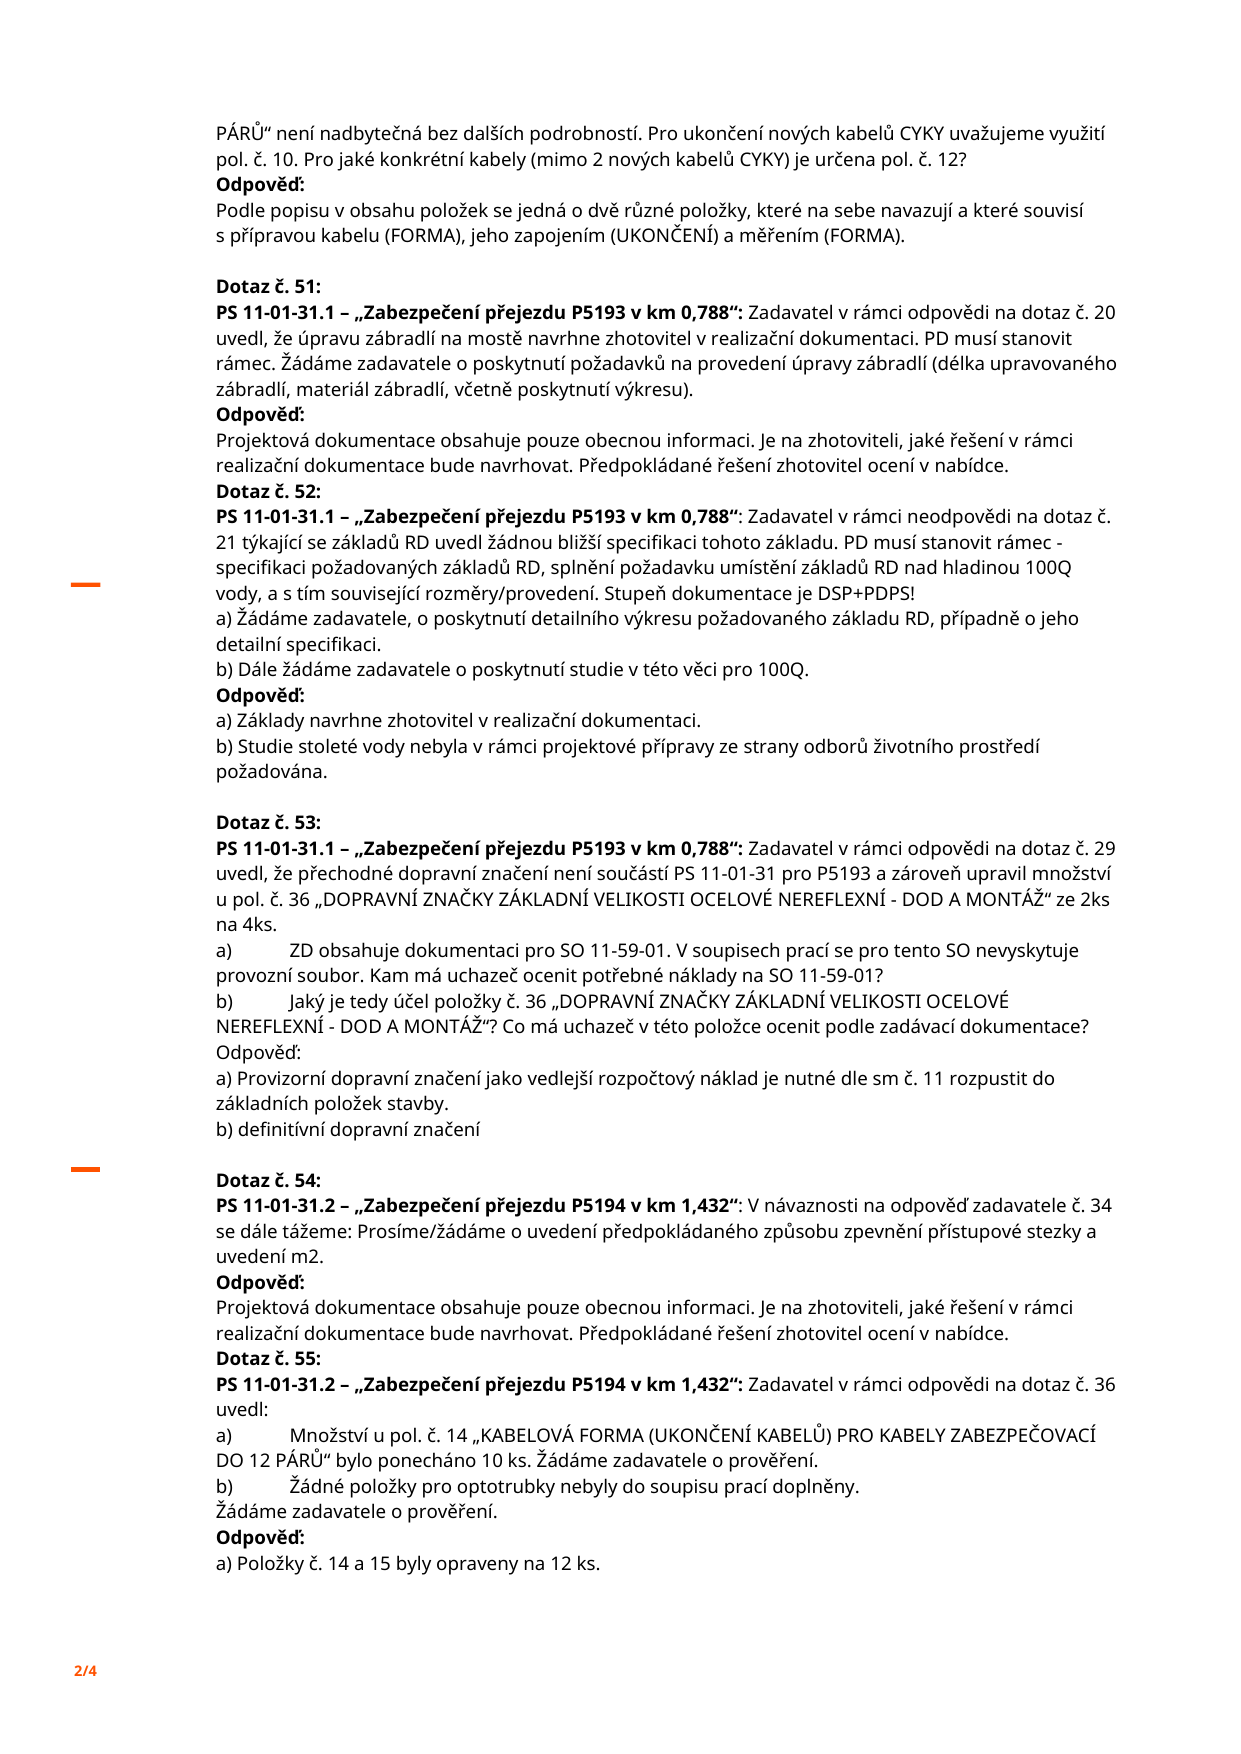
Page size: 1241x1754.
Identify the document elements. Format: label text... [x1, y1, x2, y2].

text Podle popisu v obsahu položek se jedná o dvě různé položky, které na sebe navazují a které souvisí s přípravou kabelu (FORMA), jeho zapojením (UKONČENÍ) a měřením (FORMA). [216, 197, 1122, 248]
text Odpověď: [216, 1039, 1122, 1065]
text Odpověď: [216, 1269, 1122, 1294]
text a) Žádáme zadavatele, o poskytnutí detailního výkresu požadovaného základu RD, případně o jeho detailní specifikaci. [216, 606, 1122, 657]
text PS 11-01-31.2 – „Zabezpečení přejezdu P5194 v km 1,432“: Zadavatel v rámci odpovědi na dotaz č. 36 uvedl: [216, 1371, 1122, 1422]
text Žádáme zadavatele o prověření. [216, 1499, 1122, 1524]
text PS 11-01-31.1 – „Zabezpečení přejezdu P5193 v km 0,788“: Zadavatel v rámci odpovědi na dotaz č. 20 uvedl, že úpravu zábradlí na mostě navrhne zhotovitel v realizační dokumentaci. PD musí stanovit rámec. Žádáme zadavatele o poskytnutí požadavků na provedení úpravy zábradlí (délka upravovaného zábradlí, materiál zábradlí, včetně poskytnutí výkresu). [216, 299, 1122, 401]
text a) Položky č. 14 a 15 byly opraveny na 12 ks. [216, 1550, 1122, 1575]
text b) definitívní dopravní značení [216, 1116, 1122, 1141]
text Dotaz č. 54: [216, 1167, 1122, 1192]
text Dotaz č. 53: [216, 810, 1122, 835]
text Dotaz č. 51: [216, 274, 1122, 299]
text PS 11-01-31.1 – „Zabezpečení přejezdu P5193 v km 0,788“: Zadavatel v rámci odpovědi na dotaz č. 29 uvedl, že přechodné dopravní značení není součástí PS 11-01-31 pro P5193 a zároveň upravil množství u pol. č. 36 „DOPRAVNÍ ZNAČKY ZÁKLADNÍ VELIKOSTI OCELOVÉ NEREFLEXNÍ - DOD A MONTÁŽ“ ze 2ks na 4ks. [216, 835, 1122, 937]
text Dotaz č. 55: [216, 1346, 1122, 1371]
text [216, 121, 1122, 172]
text b) Žádné položky pro optotrubky nebyly do soupisu prací doplněny. [216, 1473, 1122, 1499]
text PS 11-01-31.1 – „Zabezpečení přejezdu P5193 v km 0,788“: Zadavatel v rámci neodpovědi na dotaz č. 21 týkající se základů RD uvedl žádnou bližší specifikaci tohoto základu. PD musí stanovit rámec - specifikaci požadovaných základů RD, splnění požadavku umístění základů RD nad hladinou 100Q vody, a s tím související rozměry/provedení. Stupeň dokumentace je DSP+PDPS! [216, 503, 1122, 606]
text a) Základy navrhne zhotovitel v realizační dokumentaci. [216, 708, 1122, 733]
text b) Dále žádáme zadavatele o poskytnutí studie v této věci pro 100Q. [216, 657, 1122, 682]
text Odpověď: [216, 1524, 1122, 1550]
text Odpověď: [216, 172, 1122, 197]
text a) ZD obsahuje dokumentaci pro SO 11-59-01. V soupisech prací se pro tento SO nevyskytuje provozní soubor. Kam má uchazeč ocenit potřebné náklady na SO 11-59-01? [216, 937, 1122, 988]
text PS 11-01-31.2 – „Zabezpečení přejezdu P5194 v km 1,432“: V návaznosti na odpověď zadavatele č. 34 se dále tážeme: Prosíme/žádáme o uvedení předpokládaného způsobu zpevnění přístupové stezky a uvedení m2. [216, 1192, 1122, 1269]
text Odpověď: [216, 682, 1122, 708]
text b) Jaký je tedy účel položky č. 36 „DOPRAVNÍ ZNAČKY ZÁKLADNÍ VELIKOSTI OCELOVÉ NEREFLEXNÍ - DOD A MONTÁŽ“? Co má uchazeč v této položce ocenit podle zadávací dokumentace? [216, 988, 1122, 1039]
text Dotaz č. 52: [216, 478, 1122, 503]
text a) Množství u pol. č. 14 „KABELOVÁ FORMA (UKONČENÍ KABELŮ) PRO KABELY ZABEZPEČOVACÍ DO 12 PÁRŮ“ bylo ponecháno 10 ks. Žádáme zadavatele o prověření. [216, 1422, 1122, 1473]
text b) Studie stoleté vody nebyla v rámci projektové přípravy ze strany odborů životního prostředí požadována. [216, 733, 1122, 784]
text a) Provizorní dopravní značení jako vedlejší rozpočtový náklad je nutné dle sm č. 11 rozpustit do základních položek stavby. [216, 1065, 1122, 1116]
text Odpověď: [216, 401, 1122, 427]
